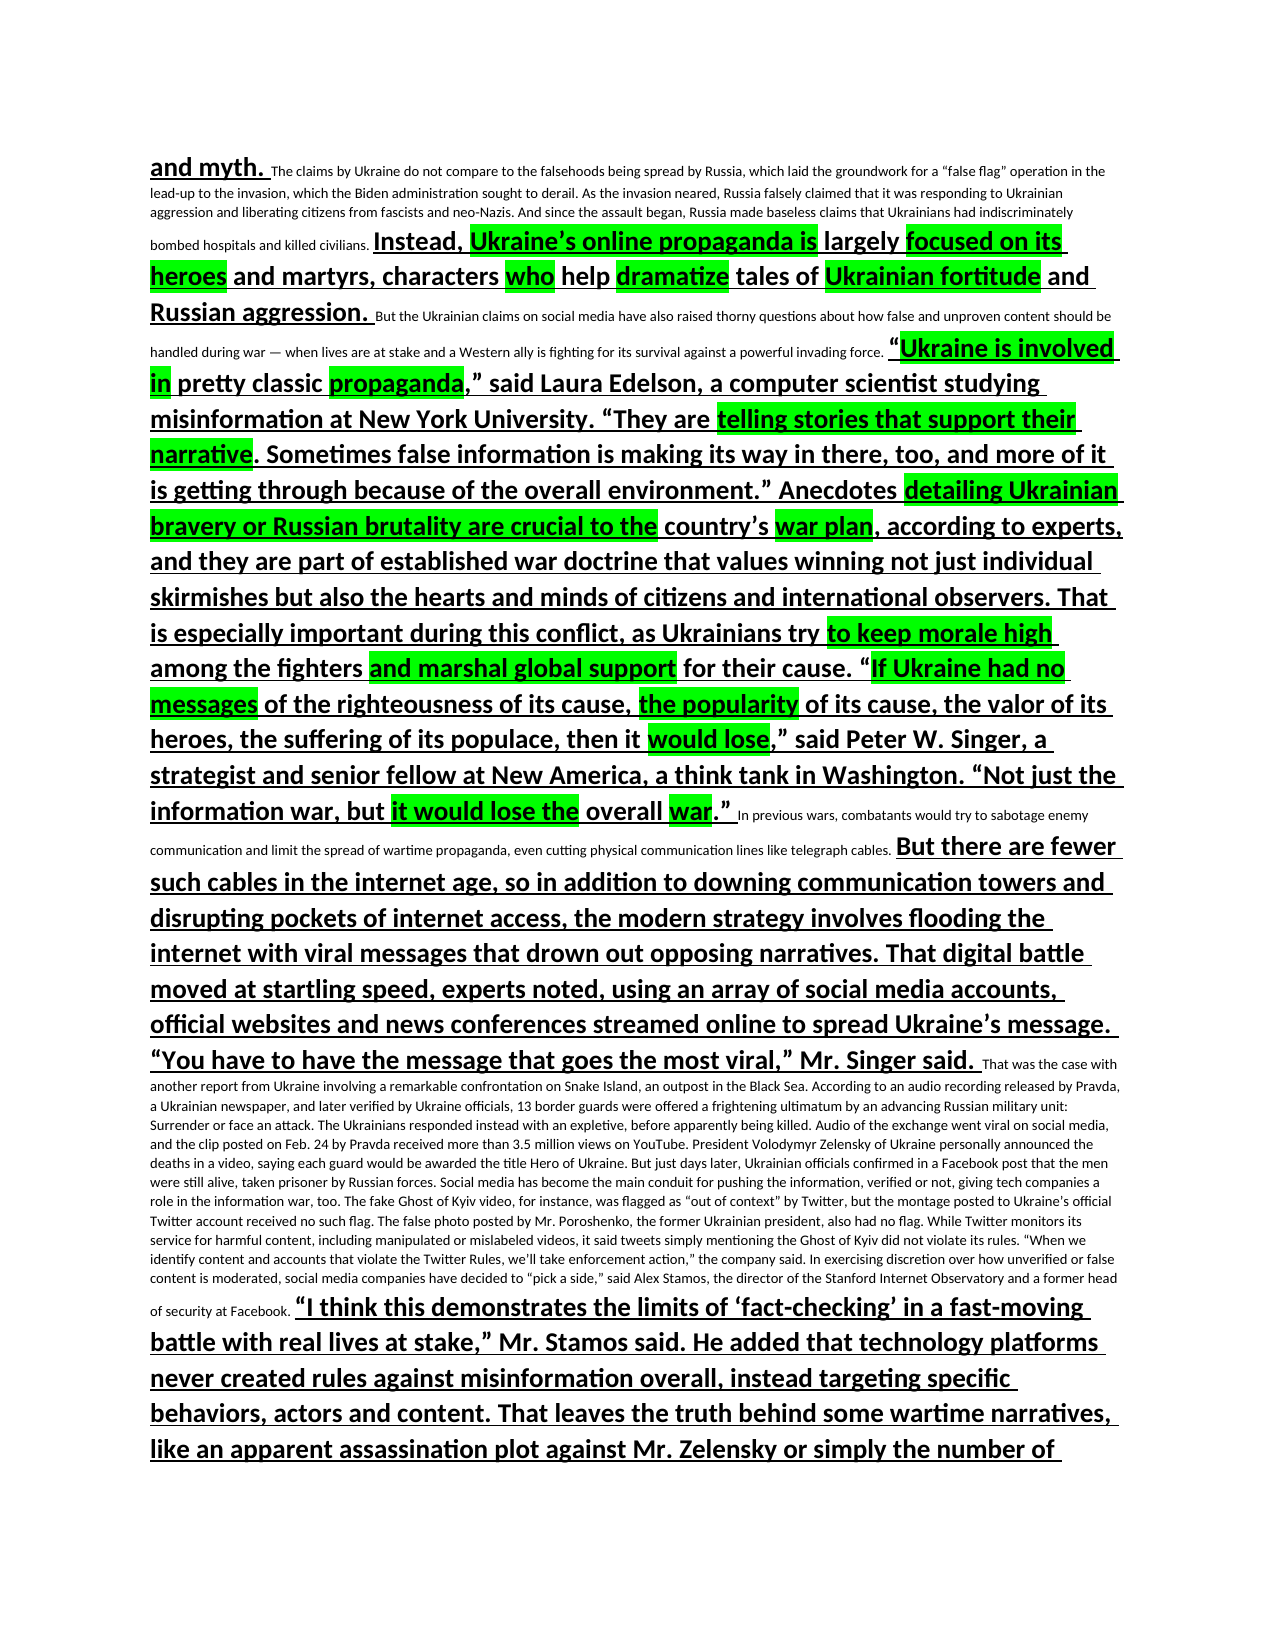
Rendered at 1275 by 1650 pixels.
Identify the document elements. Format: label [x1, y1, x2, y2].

text [150, 150, 1125, 1465]
